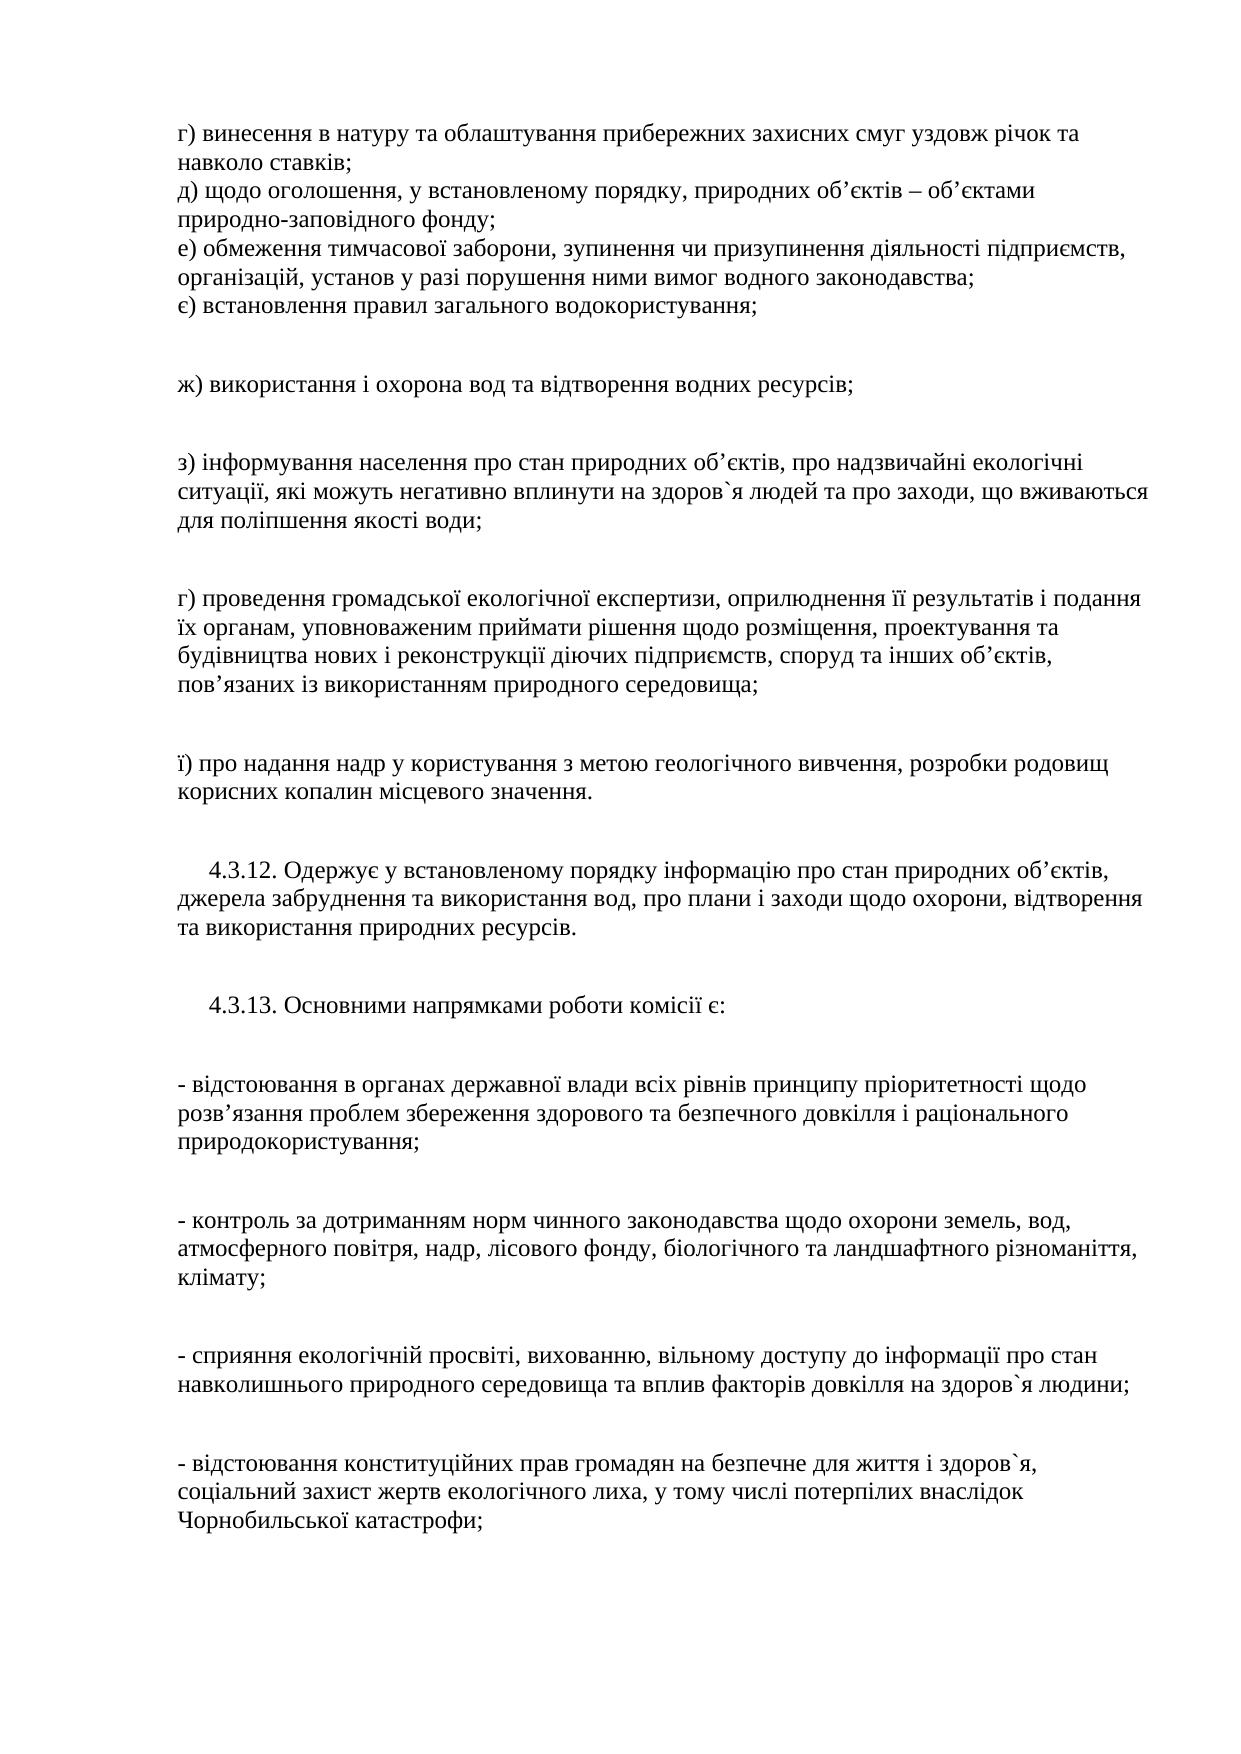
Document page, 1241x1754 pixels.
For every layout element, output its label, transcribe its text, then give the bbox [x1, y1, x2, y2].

text - контроль за дотриманням норм чинного законодавства щодо охорони земель, вод, атмосферного повітря, надр, лісового фонду, біологічного та ландшафтного різноманіття, клімату; [177, 1176, 1152, 1291]
text - відстоювання конституційних прав громадян на безпечне для життя і здоров`я, соціальний захист жертв екологічного лиха, у тому числі потерпілих внаслідок Чорнобильської катастрофи; [177, 1419, 1152, 1534]
text 4.3.12. Одержує у встановленому порядку інформацію про стан природних об’єктів, джерела забруднення та використання вод, про плани і заходи щодо охорони, відтворення та використання природних ресурсів. [177, 826, 1152, 941]
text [177, 118, 1152, 319]
text г) проведення громадської екологічної експертизи, оприлюднення її результатів і подання їх органам, уповноваженим приймати рішення щодо розміщення, проектування та будівництва нових і реконструкції діючих підприємств, споруд та інших об’єктів, пов’язаних із використанням природного середовища; [177, 554, 1152, 698]
text - сприяння екологічній просвіті, вихованню, вільному доступу до інформації про стан навколишнього природного середовища та вплив факторів довкілля на здоров`я людини; [177, 1312, 1152, 1398]
text 4.3.13. Основними напрямками роботи комісії є: [177, 962, 1152, 1019]
text ж) використання і охорона вод та відтворення водних ресурсів; [177, 340, 1152, 398]
text з) інформування населення про стан природних об’єктів, про надзвичайні екологічні ситуації, які можуть негативно вплинути на здоров`я людей та про заходи, що вживаються для поліпшення якості води; [177, 418, 1152, 533]
text ї) про надання надр у користування з метою геологічного вивчення, розробки родовищ корисних копалин місцевого значення. [177, 719, 1152, 805]
text - відстоювання в органах державної влади всіх рівнів принципу пріоритетності щодо розв’язання проблем збереження здорового та безпечного довкілля і раціонального природокористування; [177, 1040, 1152, 1155]
